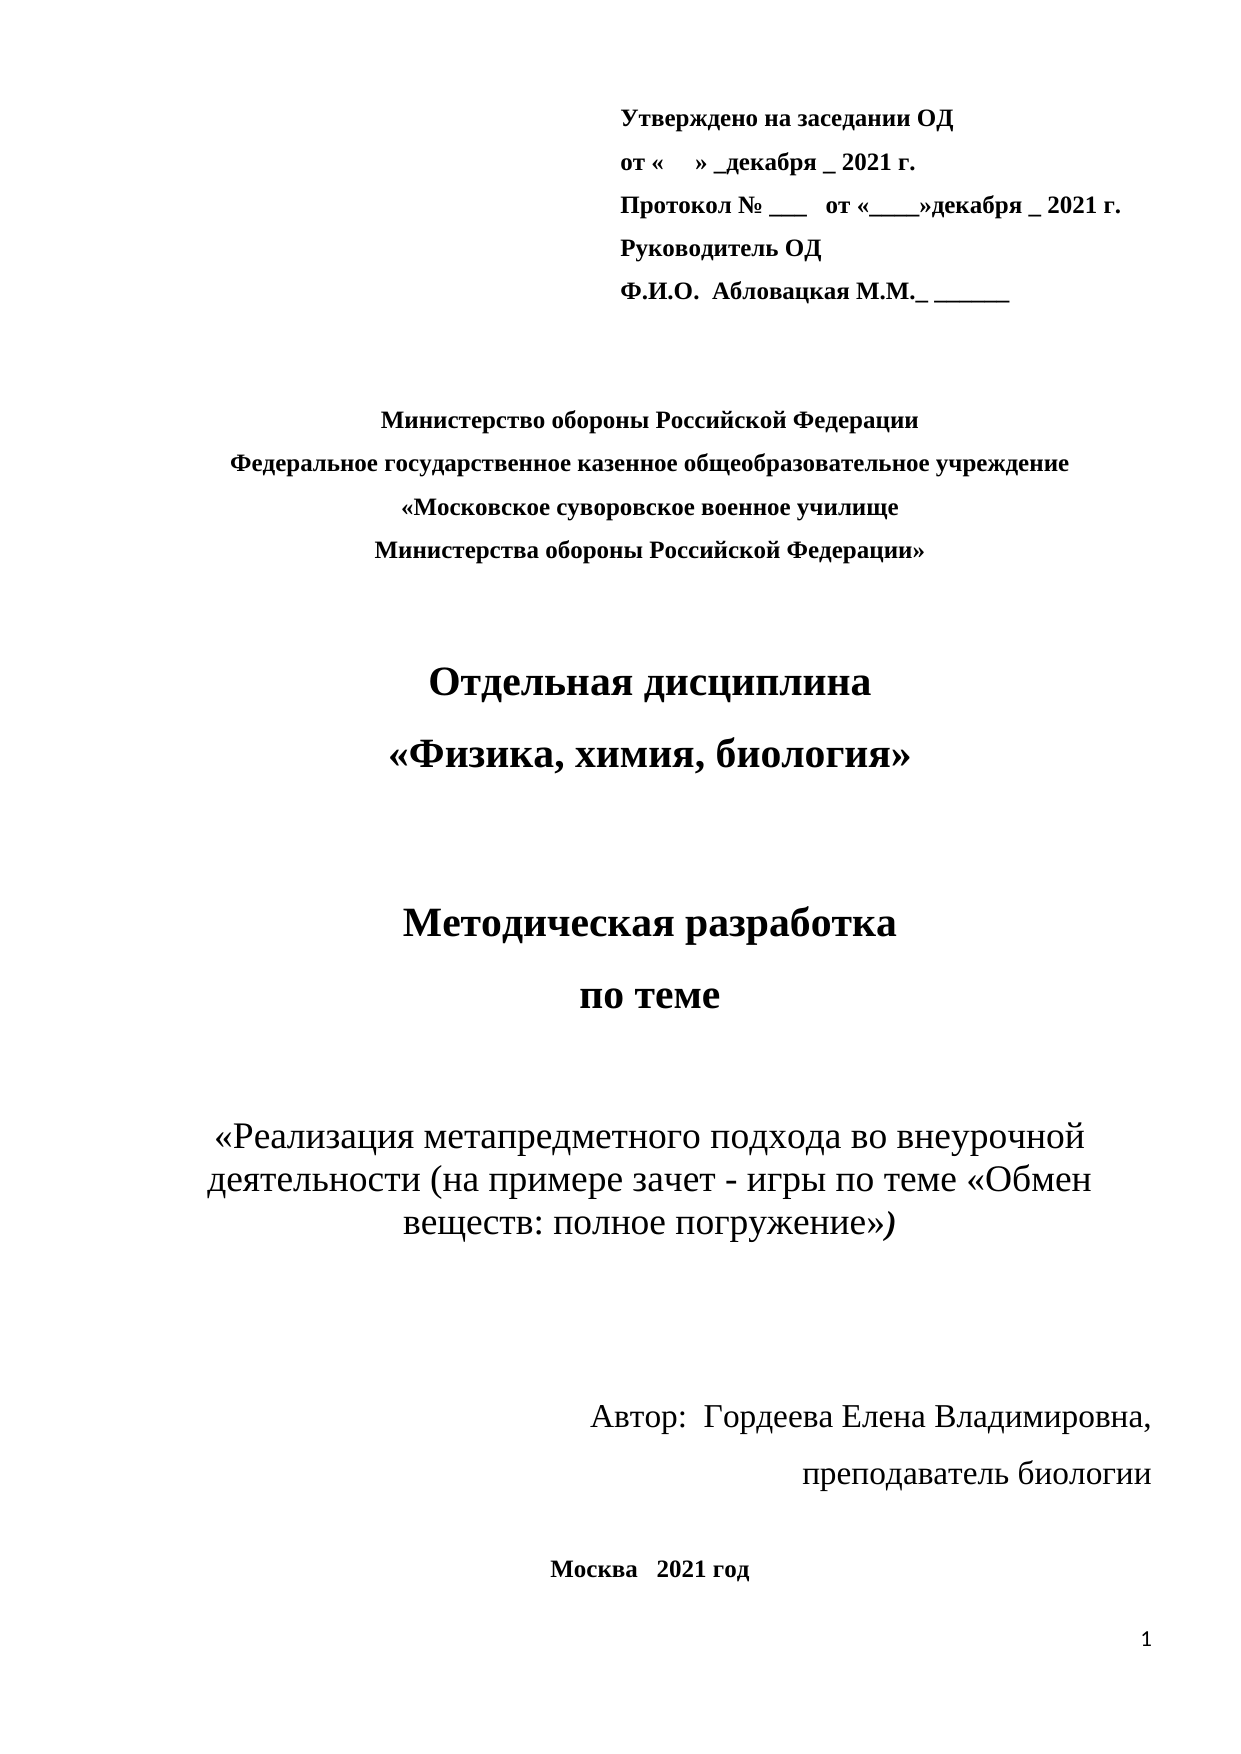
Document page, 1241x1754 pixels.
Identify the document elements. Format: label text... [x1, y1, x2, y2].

text Утверждено на заседании ОД [620, 103, 1196, 132]
text Протокол № ___ от «____»декабря _ 2021 г. [620, 190, 1196, 218]
text «Реализация метапредметного подхода во внеурочной деятельности (на примере зачет - игры по теме «Обмен веществ: полное погружение») [148, 1113, 1152, 1242]
text от « » _декабря _ 2021 г. [620, 147, 1196, 175]
text преподаватель биологии [148, 1453, 1152, 1492]
text Ф.И.О. Абловацкая М.М._ ______ [620, 276, 1196, 305]
text Министерства обороны Российской Федерации» [148, 535, 1152, 563]
text «Физика, химия, биология» [148, 729, 1152, 777]
text Министерство обороны Российской Федерации [148, 405, 1152, 434]
text Федеральное государственное казенное общеобразовательное учреждение [148, 448, 1152, 477]
text «Московское суворовское военное училище [148, 492, 1152, 520]
text Отдельная дисциплина [148, 657, 1152, 705]
text по теме [148, 969, 1152, 1017]
text Автор: Гордеева Елена Владимировна, [148, 1396, 1152, 1434]
text Методическая разработка [148, 897, 1152, 945]
text Москва 2021 год [148, 1554, 1152, 1583]
text Руководитель ОД [620, 233, 1196, 262]
